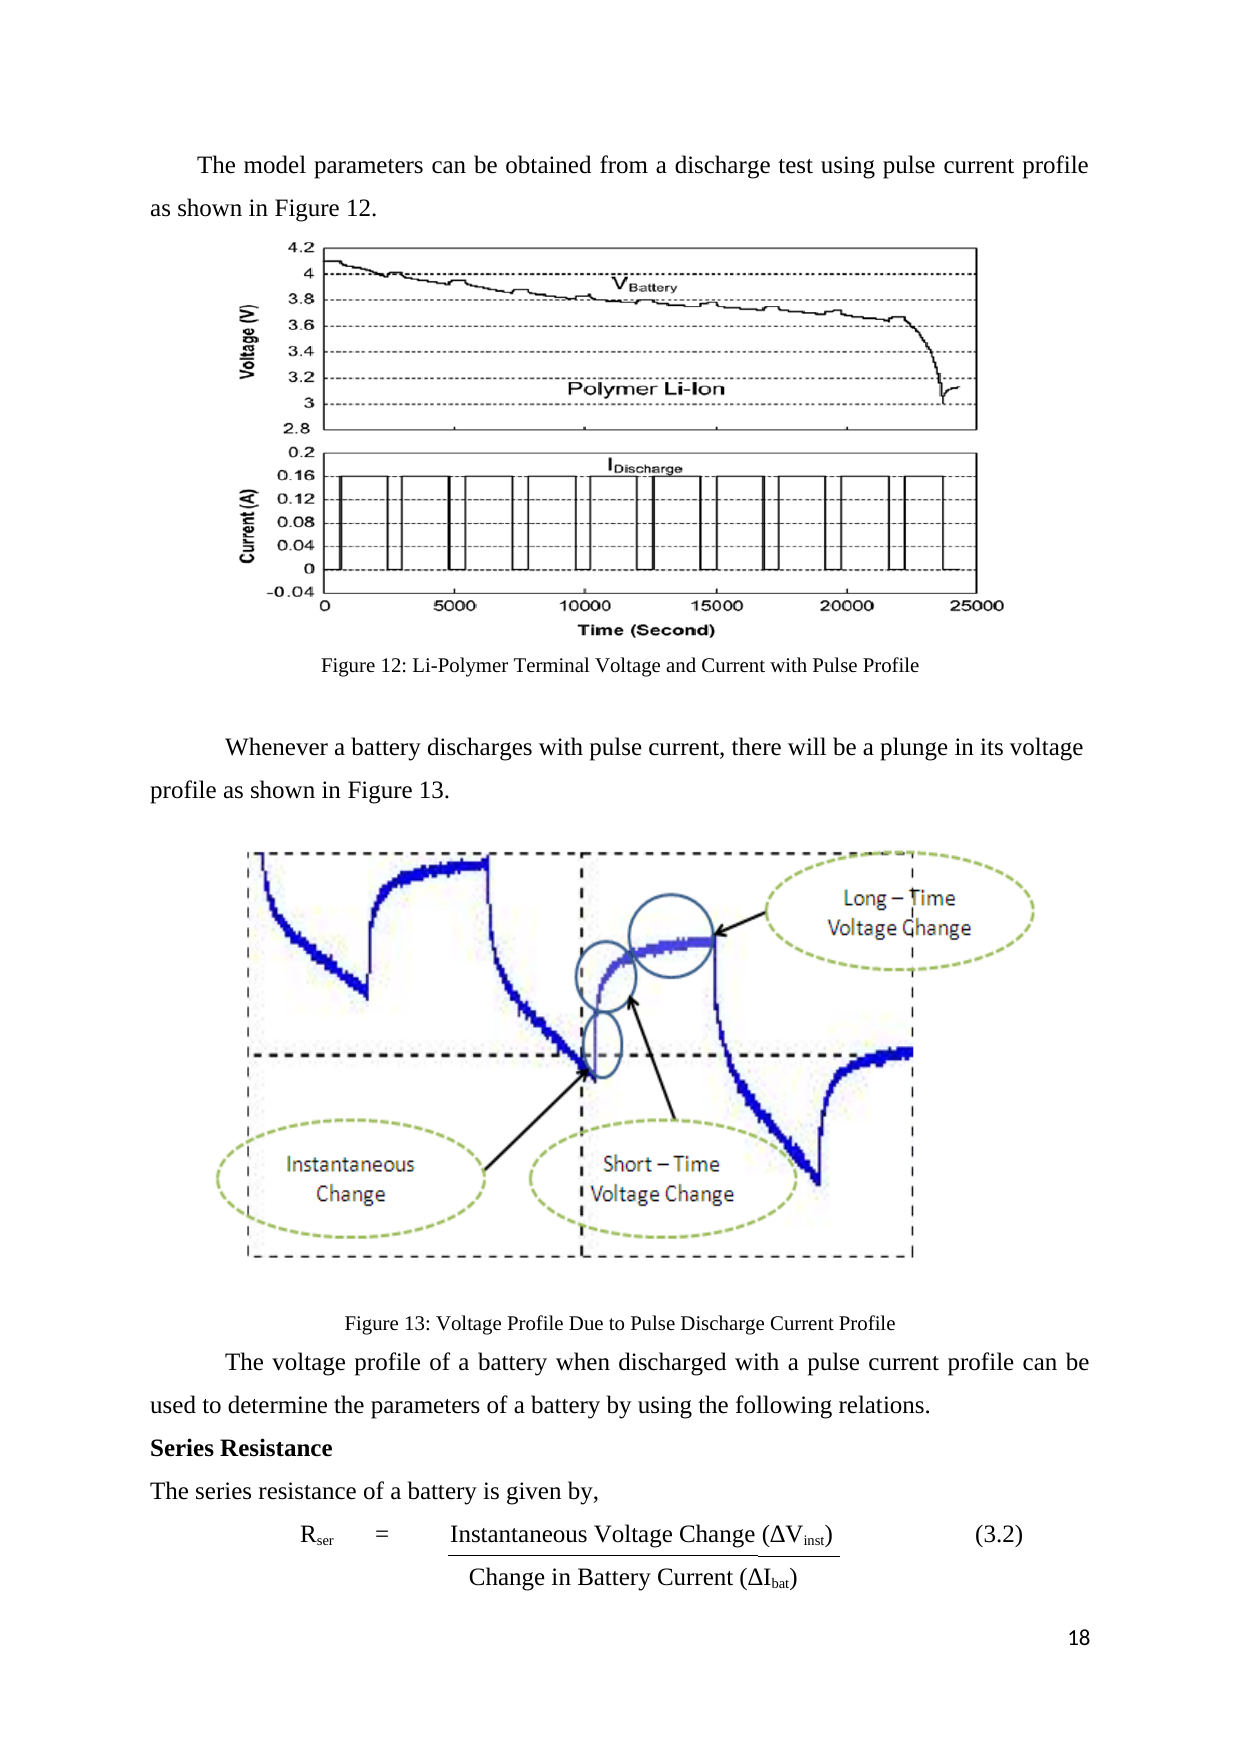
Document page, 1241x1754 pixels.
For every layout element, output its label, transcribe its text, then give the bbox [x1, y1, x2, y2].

text Change in Battery Current (∆Ibat) [150, 1562, 1090, 1591]
picture [199, 818, 1042, 1297]
text Figure 13: Voltage Profile Due to Pulse Discharge Current Profile [150, 1311, 1090, 1335]
text Series Resistance [150, 1433, 1090, 1462]
picture [231, 236, 1009, 640]
text Rser = Instantaneous Voltage Change (∆Vinst) (3.2) [150, 1519, 1090, 1548]
text Figure 12: Li-Polymer Terminal Voltage and Current with Pulse Profile [150, 653, 1090, 677]
text The series resistance of a battery is given by, [150, 1476, 1090, 1505]
text The voltage profile of a battery when discharged with a pulse current profile can be used to determine the parameters of a battery by using the following relations. [150, 1347, 1090, 1419]
